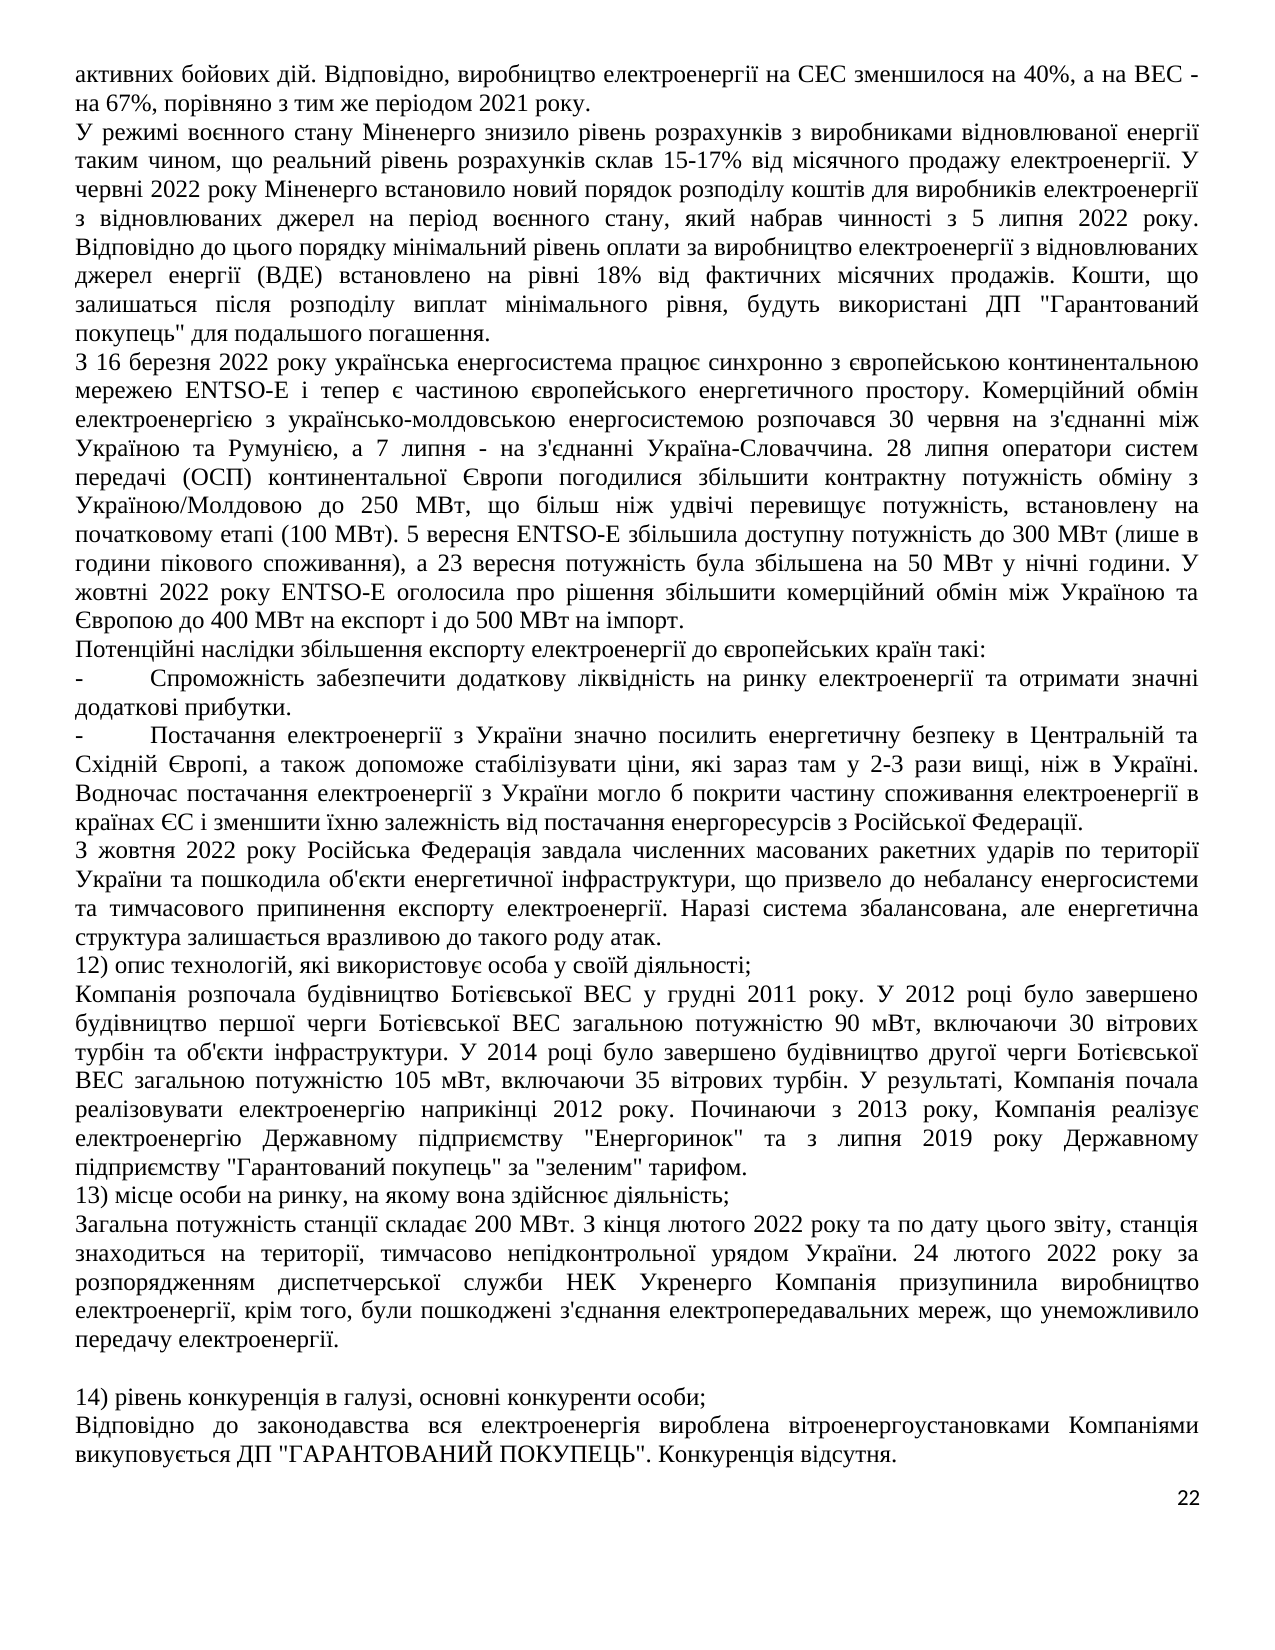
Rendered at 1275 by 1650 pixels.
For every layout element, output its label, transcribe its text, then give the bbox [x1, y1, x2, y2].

text Загальна потужнiсть станцiї складає 200 МВт. З кiнця лютого 2022 року та по дату цього звiту, станцiя знаходиться на територiї, тимчасово непiдконтрольної урядом України. 24 лютого 2022 року за розпорядженням диспетчерської служби НЕК Укренерго Компанiя призупинила виробництво електроенергiї, крiм того, були пошкодженi з'єднання електропередавальних мереж, що унеможливило передачу електроенергiї. [75, 1209, 1200, 1353]
text - Постачання електроенергiї з України значно посилить енергетичну безпеку в Центральнiй та Схiднiй Європi, а також допоможе стабiлiзувати цiни, якi зараз там у 2-3 рази вищi, нiж в Українi. Водночас постачання електроенергiї з України могло б покрити частину споживання електроенергiї в країнах ЄС i зменшити їхню залежнiсть вiд постачання енергоресурсiв з Росiйської Федерацiї. [75, 721, 1200, 836]
text З 16 березня 2022 року українська енергосистема працює синхронно з європейською континентальною мережею ENTSO-E i тепер є частиною європейського енергетичного простору. Комерцiйний обмiн електроенергiєю з українсько-молдовською енергосистемою розпочався 30 червня на з'єднаннi мiж Україною та Румунiєю, а 7 липня - на з'єднаннi Україна-Словаччина. 28 липня оператори систем передачi (ОСП) континентальної Європи погодилися збiльшити контрактну потужнiсть обмiну з Україною/Молдовою до 250 МВт, що бiльш нiж удвiчi перевищує потужнiсть, встановлену на початковому етапi (100 МВт). 5 вересня ENTSO-E збiльшила доступну потужнiсть до 300 МВт (лише в години пiкового споживання), а 23 вересня потужнiсть була збiльшена на 50 МВт у нiчнi години. У жовтнi 2022 року ENTSO-E оголосила про рiшення збiльшити комерцiйний обмiн мiж Україною та Європою до 400 МВт на експорт i до 500 МВт на iмпорт. [75, 347, 1200, 634]
text У режимi воєнного стану Мiненерго знизило рiвень розрахункiв з виробниками вiдновлюваної енергiї таким чином, що реальний рiвень розрахункiв склав 15-17% вiд мiсячного продажу електроенергiї. У червнi 2022 року Мiненерго встановило новий порядок розподiлу коштiв для виробникiв електроенергiї з вiдновлюваних джерел на перiод воєнного стану, який набрав чинностi з 5 липня 2022 року. Вiдповiдно до цього порядку мiнiмальний рiвень оплати за виробництво електроенергiї з вiдновлюваних джерел енергiї (ВДЕ) встановлено на рiвнi 18% вiд фактичних мiсячних продажiв. Кошти, що залишаться пiсля розподiлу виплат мiнiмального рiвня, будуть використанi ДП "Гарантований покупець" для подальшого погашення. [75, 117, 1200, 347]
text 12) опис технологiй, якi використовує особа у своїй дiяльностi; [75, 951, 1200, 979]
text Потенцiйнi наслiдки збiльшення експорту електроенергiї до європейських країн такi: [75, 634, 1200, 663]
text - Спроможнiсть забезпечити додаткову лiквiднiсть на ринку електроенергiї та отримати значнi додатковi прибутки. [75, 663, 1200, 721]
text Компанiя розпочала будiвництво Ботiєвської ВЕС у груднi 2011 року. У 2012 роцi було завершено будiвництво першої черги Ботiєвської ВЕС загальною потужнiстю 90 мВт, включаючи 30 вiтрових турбiн та об'єкти iнфраструктури. У 2014 роцi було завершено будiвництво другої черги Ботiєвської ВЕС загальною потужнiстю 105 мВт, включаючи 35 вiтрових турбiн. У результатi, Компанiя почала реалiзовувати електроенергiю наприкiнцi 2012 року. Починаючи з 2013 року, Компанiя реалiзує електроенергiю Державному пiдприємству "Енергоринок" та з липня 2019 року Державному пiдприємству "Гарантований покупець" за "зеленим" тарифом. [75, 979, 1200, 1181]
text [75, 59, 1200, 117]
text 14) рiвень конкуренцiя в галузi, основнi конкуренти особи; [75, 1382, 1200, 1411]
text Вiдповiдно до законодавства вся електроенергiя вироблена вiтроенергоустановками Компанiями викуповується ДП "ГАРАНТОВАНИЙ ПОКУПЕЦЬ". Конкуренцiя вiдсутня. [75, 1411, 1200, 1468]
text З жовтня 2022 року Росiйська Федерацiя завдала численних масованих ракетних ударiв по територiї України та пошкодила об'єкти енергетичної iнфраструктури, що призвело до небалансу енергосистеми та тимчасового припинення експорту електроенергiї. Наразi система збалансована, але енергетична структура залишається вразливою до такого роду атак. [75, 836, 1200, 951]
text 13) мiсце особи на ринку, на якому вона здiйснює дiяльнiсть; [75, 1181, 1200, 1209]
